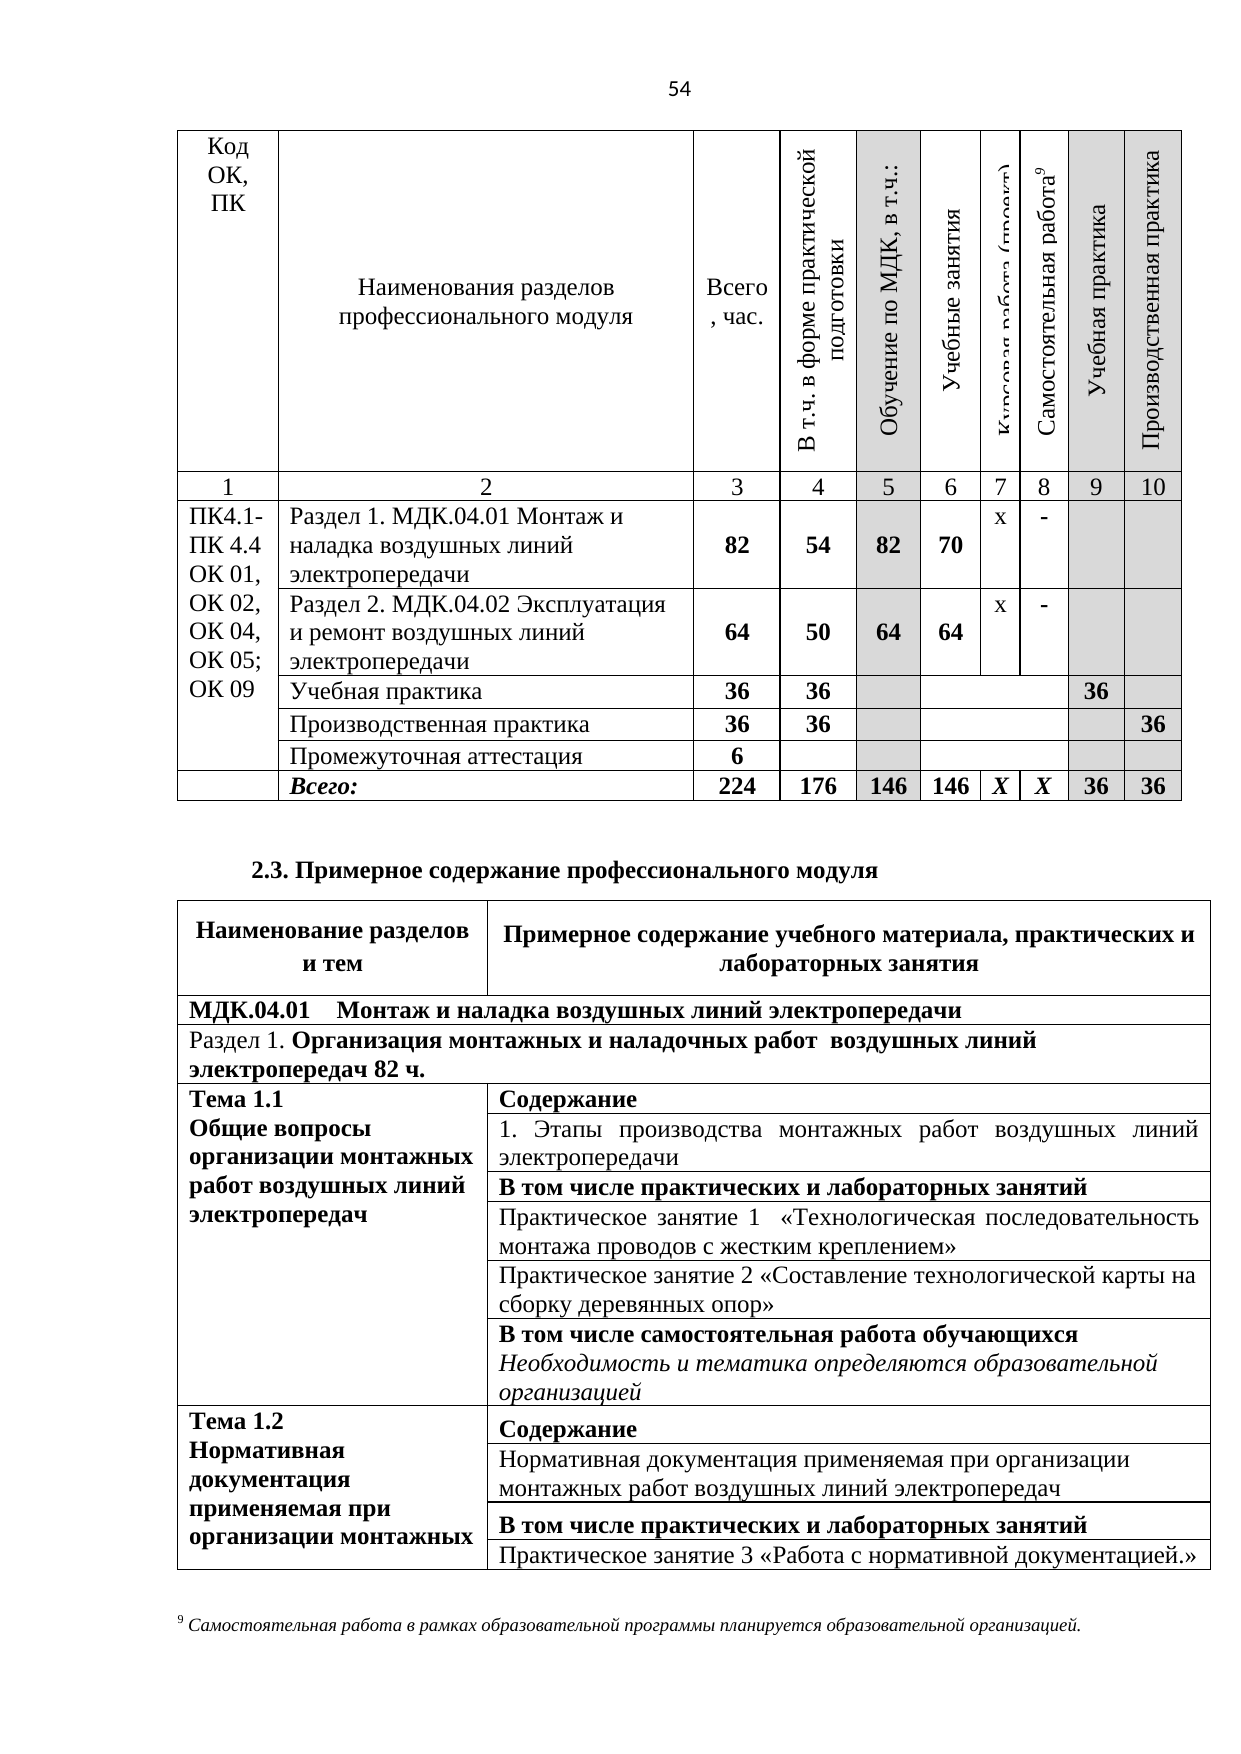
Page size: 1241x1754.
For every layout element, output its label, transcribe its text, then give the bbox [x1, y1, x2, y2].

table_cell [178, 771, 278, 800]
table_cell 3 [694, 472, 779, 500]
table_cell 9 [1069, 472, 1124, 500]
table_cell Практическое занятие 2 «Составление технологической карты на сборку деревянных опор» [488, 1261, 1210, 1318]
table_cell 36 [1069, 676, 1124, 708]
table_cell Раздел 1. МДК.04.01 Монтаж и наладка воздушных линий электропередачи [279, 501, 693, 588]
table_cell Всего: [279, 771, 693, 800]
table_cell 50 [781, 589, 856, 675]
table_cell Содержание [488, 1084, 1210, 1113]
table_cell Тема 1.2 Нормативная документация применяемая при организации монтажных работ воздушных линий электропередач [178, 1406, 487, 1569]
table_header Учебные занятия [921, 131, 980, 471]
table_cell 146 [921, 771, 980, 800]
table_cell [1069, 709, 1124, 740]
table_cell 82 [857, 501, 920, 588]
table_cell [1125, 501, 1181, 588]
table_cell [857, 709, 920, 740]
table_cell 36 [1069, 771, 1124, 800]
table_cell Раздел 1. Организация монтажных и наладочных работ воздушных линий электропередач 82 ч. [178, 1025, 1210, 1083]
table_cell 7 [981, 472, 1019, 500]
table_cell 64 [857, 589, 920, 675]
table_cell х [981, 589, 1019, 675]
table_header Курсовая работа (проект) [981, 131, 1019, 471]
table_cell [921, 741, 1068, 770]
table_cell В том числе практических и лабораторных занятий [488, 1172, 1210, 1201]
table_cell 82 [694, 501, 779, 588]
table_cell Производственная практика [279, 709, 693, 740]
table_cell 64 [921, 589, 980, 675]
table_cell 64 [694, 589, 779, 675]
table_cell [857, 741, 920, 770]
table_cell 36 [694, 676, 779, 708]
table_header Производственная практика [1125, 131, 1181, 471]
table_cell [1125, 741, 1181, 770]
table_cell 146 [857, 771, 920, 800]
table_cell Х [1021, 771, 1068, 800]
table_cell 36 [781, 676, 856, 708]
table_cell Раздел 2. МДК.04.02 Эксплуатация и ремонт воздушных линий электропередачи [279, 589, 693, 675]
table_header В т.ч. в форме практической подготовки [781, 131, 856, 471]
table_cell Учебная практика [279, 676, 693, 708]
table_cell Содержание [488, 1406, 1210, 1443]
table_header Самостоятельная работа [1021, 131, 1068, 471]
table_header Наименование разделов и тем [178, 901, 487, 994]
table_cell [921, 709, 1068, 740]
table_cell [857, 676, 920, 708]
table_cell [1125, 589, 1181, 675]
table_cell Практическое занятие 1 «Технологическая последовательность монтажа проводов с жестким креплением» [488, 1202, 1210, 1259]
table_cell Нормативная документация применяемая при организации монтажных работ воздушных линий электропередач [488, 1444, 1210, 1501]
table_header Всего, час. [694, 131, 779, 471]
table_cell 5 [857, 472, 920, 500]
table_cell 6 [694, 741, 779, 770]
table_cell 176 [781, 771, 856, 800]
table_cell 10 [1125, 472, 1181, 500]
table_cell Промежуточная аттестация [279, 741, 693, 770]
table_cell Х [981, 771, 1019, 800]
table_header Обучение по МДК, в т.ч.: [857, 131, 920, 471]
table_cell 70 [921, 501, 980, 588]
table_cell 2 [279, 472, 693, 500]
table_cell 54 [781, 501, 856, 588]
table_header Примерное содержание учебного материала, практических и лабораторных занятия [488, 901, 1210, 994]
table_header Наименования разделов профессионального модуля [279, 131, 693, 471]
table_cell [1069, 501, 1124, 588]
table_cell МДК.04.01 Монтаж и наладка воздушных линий электропередачи [178, 996, 1210, 1024]
table_cell 36 [1125, 771, 1181, 800]
text 2.3. Примерное содержание профессионального модуля [177, 855, 1181, 884]
table_cell 1 [178, 472, 278, 500]
table_cell х [981, 501, 1019, 588]
table_cell - [1021, 501, 1068, 588]
table_cell 6 [921, 472, 980, 500]
table_cell 8 [1021, 472, 1068, 500]
table_cell [1069, 589, 1124, 675]
table_cell ПК4.1- ПК 4.4 ОК 01, ОК 02, ОК 04, ОК 05; ОК 09 [178, 501, 278, 770]
table_cell [921, 676, 1068, 708]
table_header Учебная практика [1069, 131, 1124, 471]
table_cell [1125, 676, 1181, 708]
table_cell [1069, 741, 1124, 770]
table_cell 4 [781, 472, 856, 500]
table_header Код ОК, ПК [178, 131, 278, 471]
table_cell - [1021, 589, 1068, 675]
table_cell 36 [781, 709, 856, 740]
table_cell Практическое занятие 3 «Работа с нормативной документацией.» [488, 1540, 1210, 1569]
table_cell 36 [694, 709, 779, 740]
table_cell 1. Этапы производства монтажных работ воздушных линий электропередачи [488, 1114, 1210, 1171]
table_cell В том числе практических и лабораторных занятий [488, 1503, 1210, 1539]
table_cell В том числе самостоятельная работа обучающихся Необходимость и тематика определяются образовательной организацией [488, 1319, 1210, 1405]
table_cell 224 [694, 771, 779, 800]
table_cell 36 [1125, 709, 1181, 740]
table_cell [781, 741, 856, 770]
table_cell Тема 1.1 Общие вопросы организации монтажных работ воздушных линий электропередач [178, 1084, 487, 1405]
